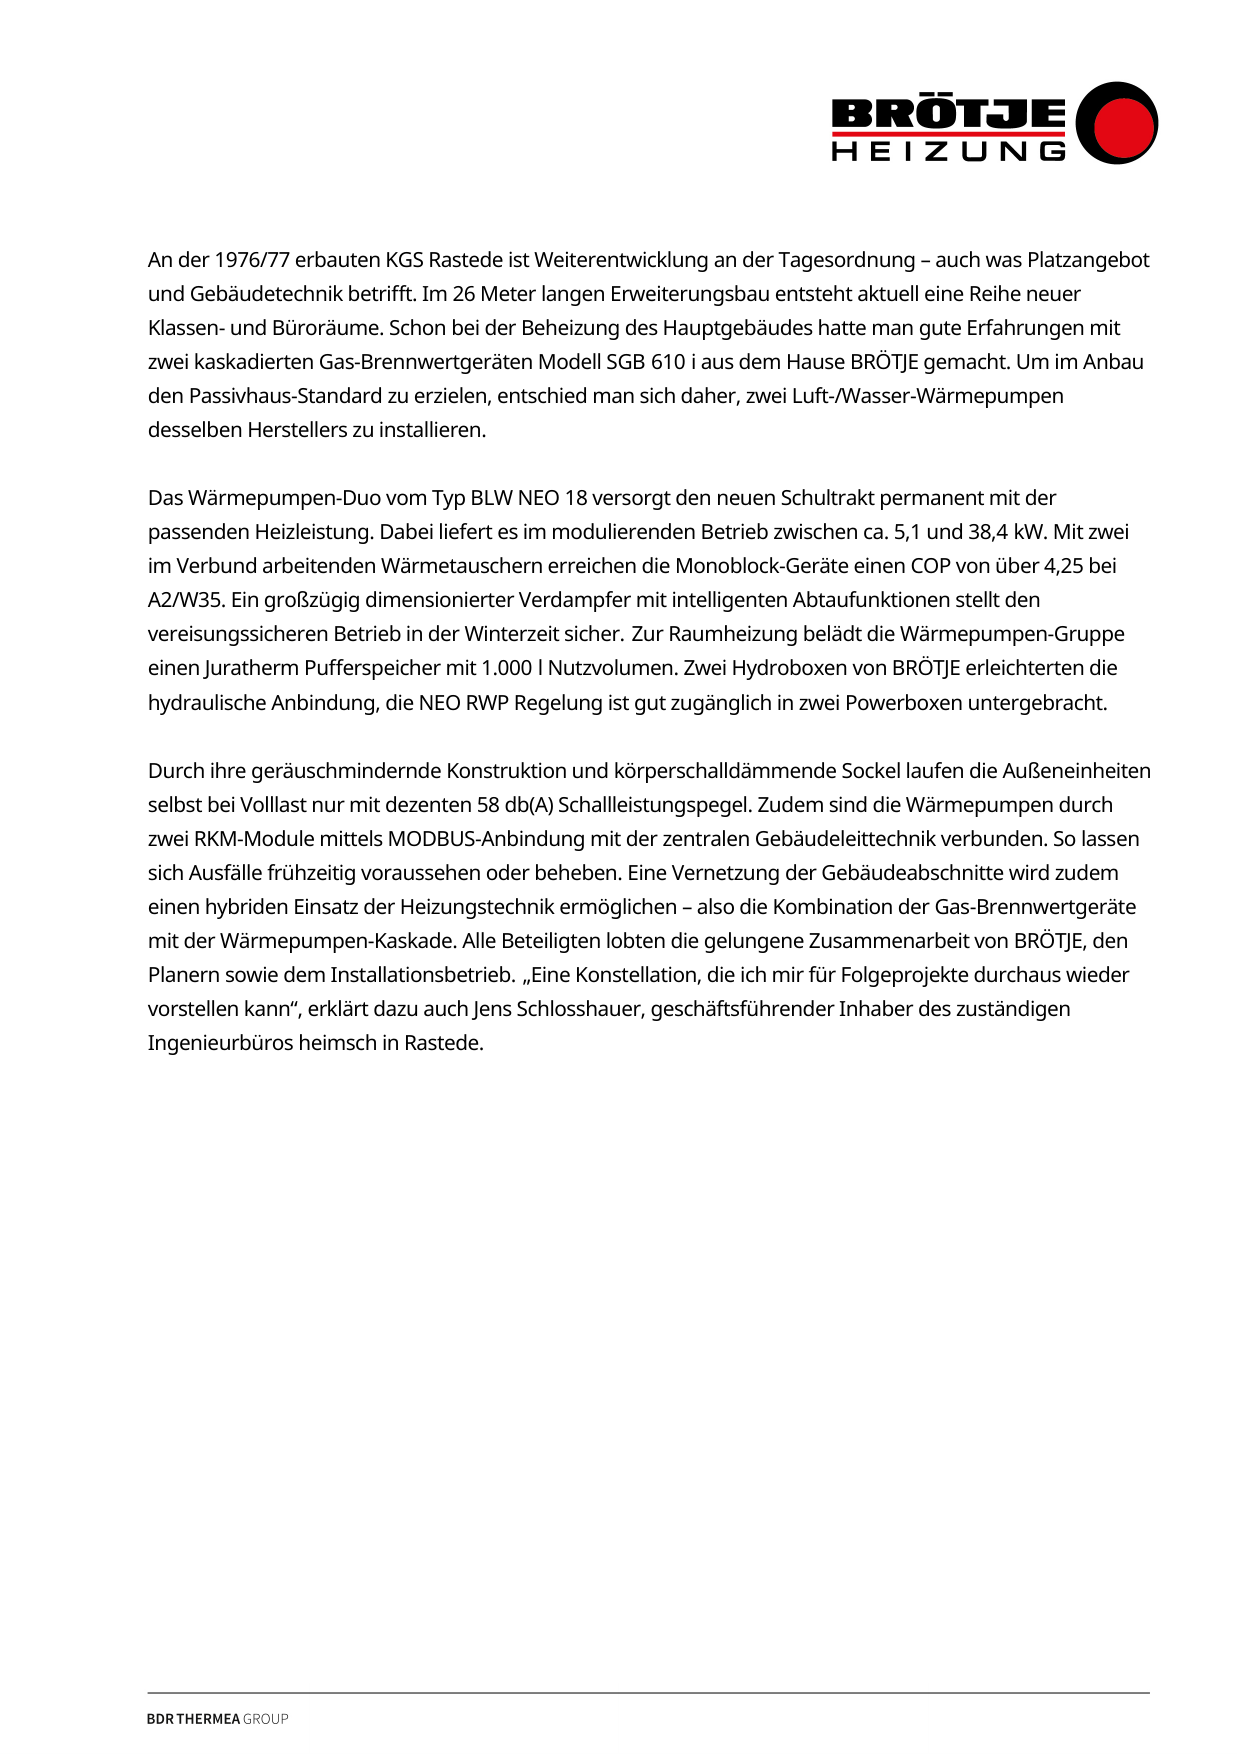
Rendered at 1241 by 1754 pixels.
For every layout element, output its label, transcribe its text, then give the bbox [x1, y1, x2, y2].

picture [1, 0, 1241, 183]
text Das Wärmepumpen-Duo vom Typ BLW NEO 18 versorgt den neuen Schultrakt permanent mit der passenden Heizleistung. Dabei liefert es im modulierenden Betrieb zwischen ca. 5,1 und 38,4 kW. Mit zwei im Verbund arbeitenden Wärmetauschern erreichen die Monoblock-Geräte einen COP von über 4,25 bei A2/W35. Ein großzügig dimensionierter Verdampfer mit intelligenten Abtaufunktionen stellt den vereisungssicheren Betrieb in der Winterzeit sicher. Zur Raumheizung belädt die Wärmepumpen-Gruppe einen Juratherm Pufferspeicher mit 1.000 l Nutzvolumen. Zwei Hydroboxen von BRÖTJE erleichterten die hydraulische Anbindung, die NEO RWP Regelung ist gut zugänglich in zwei Powerboxen untergebracht. [148, 483, 1152, 716]
text An der 1976/77 erbauten KGS Rastede ist Weiterentwicklung an der Tagesordnung – auch was Platzangebot und Gebäudetechnik betrifft. Im 26 Meter langen Erweiterungsbau entsteht aktuell eine Reihe neuer Klassen- und Büroräume. Schon bei der Beheizung des Hauptgebäudes hatte man gute Erfahrungen mit zwei kaskadierten Gas-Brennwertgeräten Modell SGB 610 i aus dem Hause BRÖTJE gemacht. Um im Anbau den Passivhaus-Standard zu erzielen, entschied man sich daher, zwei Luft-/Wasser-Wärmepumpen desselben Herstellers zu installieren. [148, 245, 1152, 443]
picture [0, 1683, 1238, 1754]
text Durch ihre geräuschmindernde Konstruktion und körperschalldämmende Sockel laufen die Außeneinheiten selbst bei Volllast nur mit dezenten 58 db(A) Schallleistungspegel. Zudem sind die Wärmepumpen durch zwei RKM-Module mittels MODBUS-Anbindung mit der zentralen Gebäudeleittechnik verbunden. So lassen sich Ausfälle frühzeitig voraussehen oder beheben. Eine Vernetzung der Gebäudeabschnitte wird zudem einen hybriden Einsatz der Heizungstechnik ermöglichen – also die Kombination der Gas-Brennwertgeräte mit der Wärmepumpen-Kaskade. Alle Beteiligten lobten die gelungene Zusammenarbeit von BRÖTJE, den Planern sowie dem Installationsbetrieb. „Eine Konstellation, die ich mir für Folgeprojekte durchaus wieder vorstellen kann“, erklärt dazu auch Jens Schlosshauer, geschäftsführender Inhaber des zuständigen Ingenieurbüros heimsch in Rastede. [148, 756, 1152, 1057]
